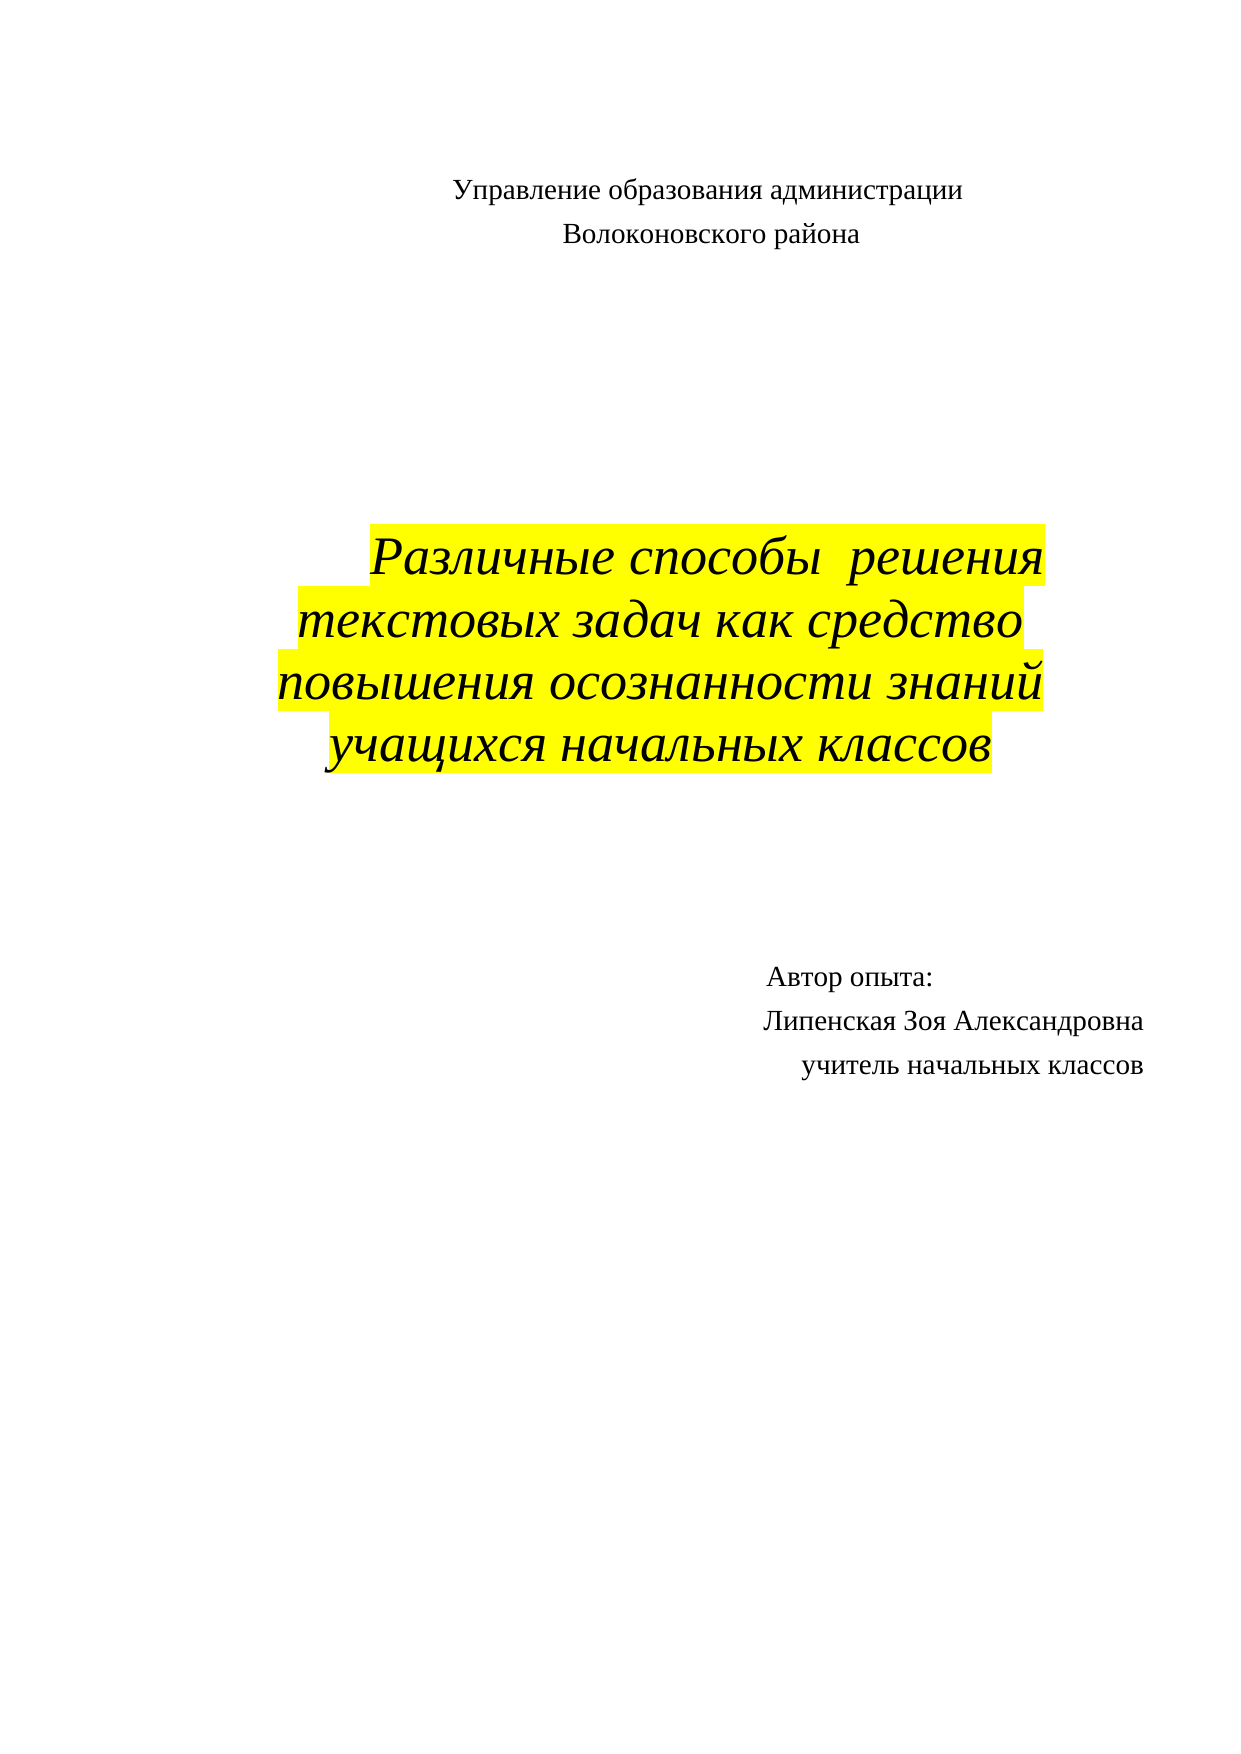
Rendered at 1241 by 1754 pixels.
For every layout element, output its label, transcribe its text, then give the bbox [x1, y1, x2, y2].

text Различные способы решения текстовых задач как средство повышения осознанности знаний учащихся начальных классов [992, 524, 1144, 773]
text Волоконовского района [177, 216, 1144, 250]
text Автор опыта: [177, 959, 1144, 993]
text учитель начальных классов [177, 1047, 1144, 1081]
text Различные способы решения текстовых задач как средство повышения осознанности знаний учащихся начальных классов [177, 524, 370, 773]
text Липенская Зоя Александровна [177, 1003, 1144, 1037]
text Управление образования администрации [177, 172, 1144, 206]
